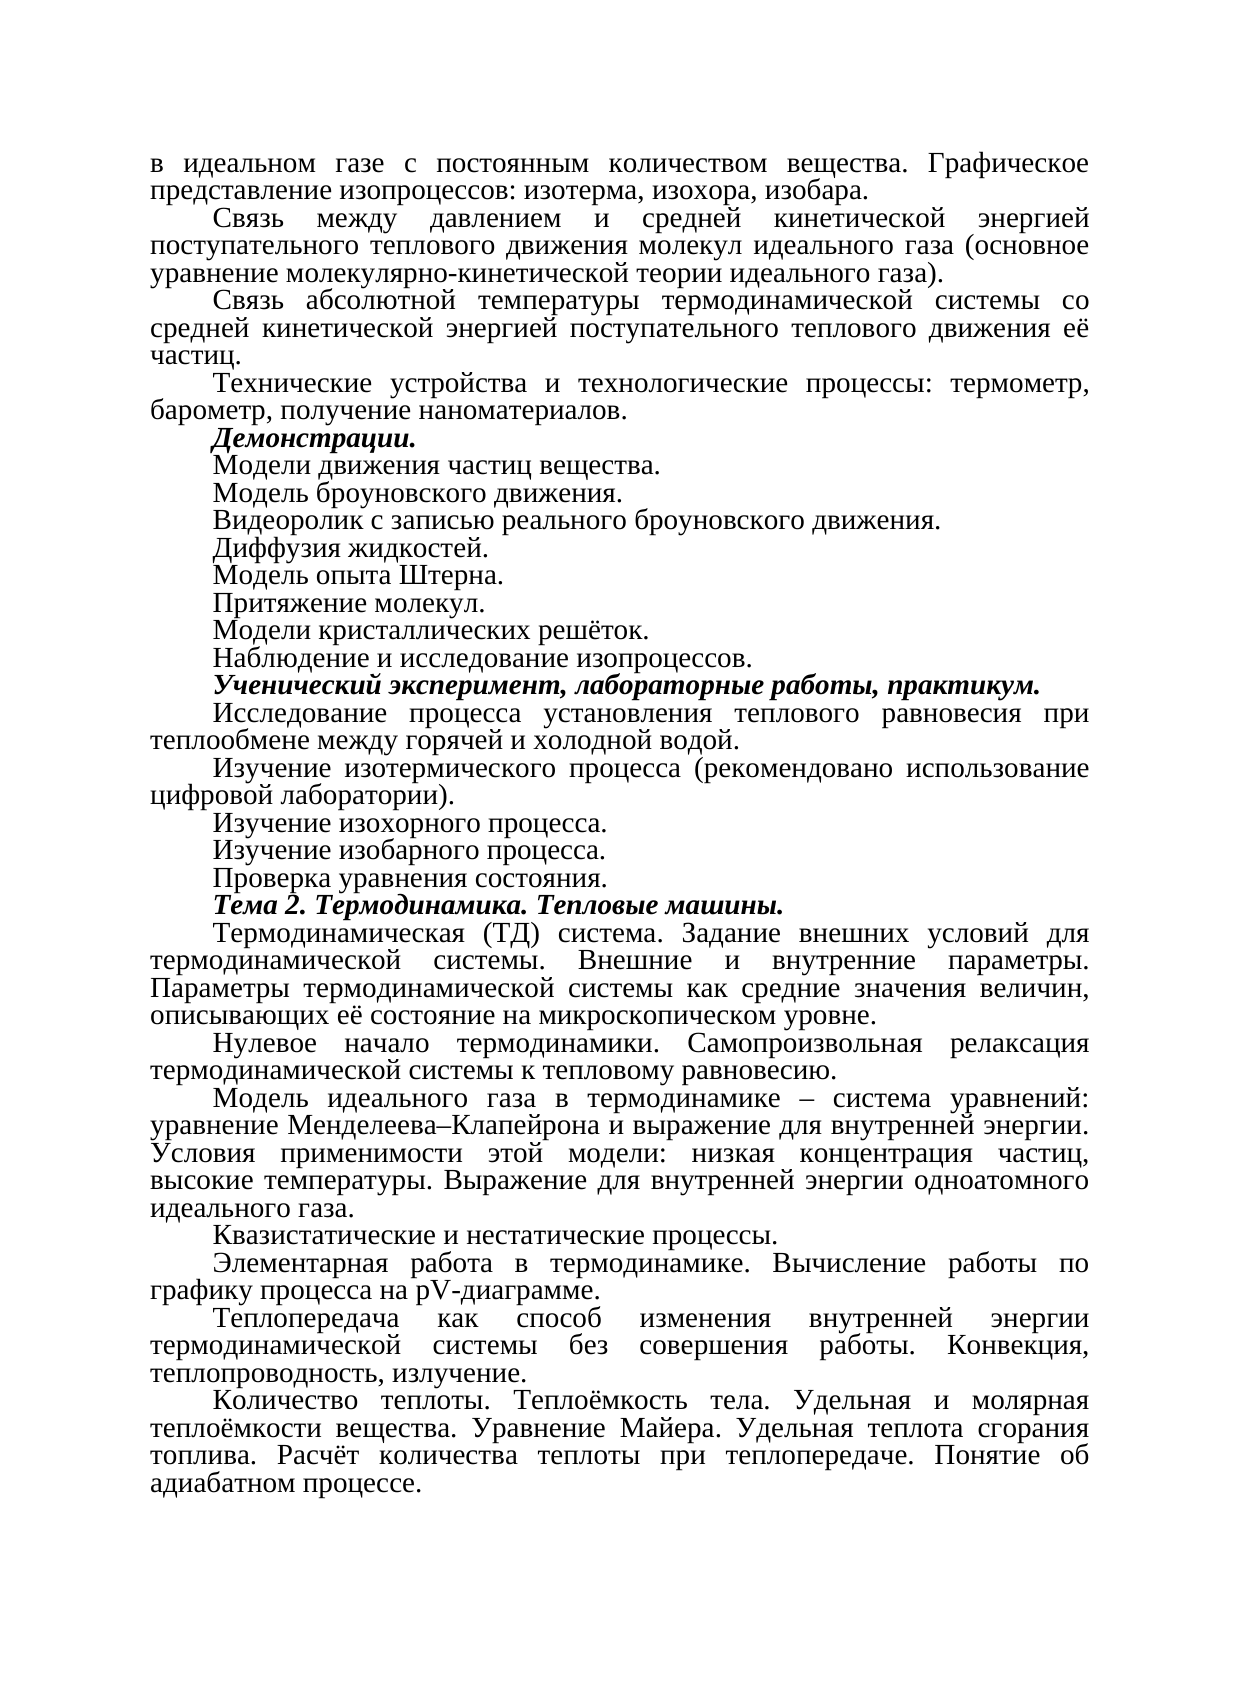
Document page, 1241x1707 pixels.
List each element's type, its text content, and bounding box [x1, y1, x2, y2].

text Изучение изобарного процесса. [150, 837, 1090, 865]
text Ученический эксперимент, лабораторные работы, практикум. [150, 672, 1090, 700]
text Модели кристаллических решёток. [150, 617, 1090, 645]
text Исследование процесса установления теплового равновесия при теплообмене между горячей и холодной водой. [150, 700, 1090, 755]
text Элементарная работа в термодинамике. Вычисление работы по графику процесса на pV-диаграмме. [150, 1250, 1090, 1305]
text Технические устройства и технологические процессы: термометр, барометр, получение наноматериалов. [150, 370, 1090, 425]
text Демонстрации. [150, 425, 1090, 452]
text Квазистатические и нестатические процессы. [150, 1222, 1090, 1250]
text Связь между давлением и средней кинетической энергией поступательного теплового движения молекул идеального газа (основное уравнение молекулярно-кинетической теории идеального газа). [150, 205, 1090, 287]
text Изучение изотермического процесса (рекомендовано использование цифровой лаборатории). [150, 755, 1090, 810]
text Количество теплоты. Теплоёмкость тела. Удельная и молярная теплоёмкости вещества. Уравнение Майера. Удельная теплота сгорания топлива. Расчёт количества теплоты при теплопередаче. Понятие об адиабатном процессе. [150, 1387, 1090, 1497]
text Термодинамическая (ТД) система. Задание внешних условий для термодинамической системы. Внешние и внутренние параметры. Параметры термодинамической системы как средние значения величин, описывающих её состояние на микроскопическом уровне. [150, 920, 1090, 1030]
text Тема 2. Термодинамика. Тепловые машины. [150, 892, 1090, 920]
text Связь абсолютной температуры термодинамической системы со средней кинетической энергией поступательного теплового движения её частиц. [150, 287, 1090, 370]
text Модель опыта Штерна. [150, 562, 1090, 590]
text Модель броуновского движения. [150, 480, 1090, 507]
text Притяжение молекул. [150, 590, 1090, 617]
text Модель идеального газа в термодинамике – система уравнений: уравнение Менделеева–Клапейрона и выражение для внутренней энергии. Условия применимости этой модели: низкая концентрация частиц, высокие температуры. Выражение для внутренней энергии одноатомного идеального газа. [150, 1085, 1090, 1222]
text Диффузия жидкостей. [150, 535, 1090, 562]
text Нулевое начало термодинамики. Самопроизвольная релаксация термодинамической системы к тепловому равновесию. [150, 1030, 1090, 1085]
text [150, 150, 1090, 205]
text Видеоролик с записью реального броуновского движения. [150, 507, 1090, 535]
text Изучение изохорного процесса. [150, 810, 1090, 837]
text Теплопередача как способ изменения внутренней энергии термодинамической системы без совершения работы. Конвекция, теплопроводность, излучение. [150, 1305, 1090, 1387]
text Проверка уравнения состояния. [150, 865, 1090, 892]
text Модели движения частиц вещества. [150, 452, 1090, 480]
text Наблюдение и исследование изопроцессов. [150, 645, 1090, 672]
